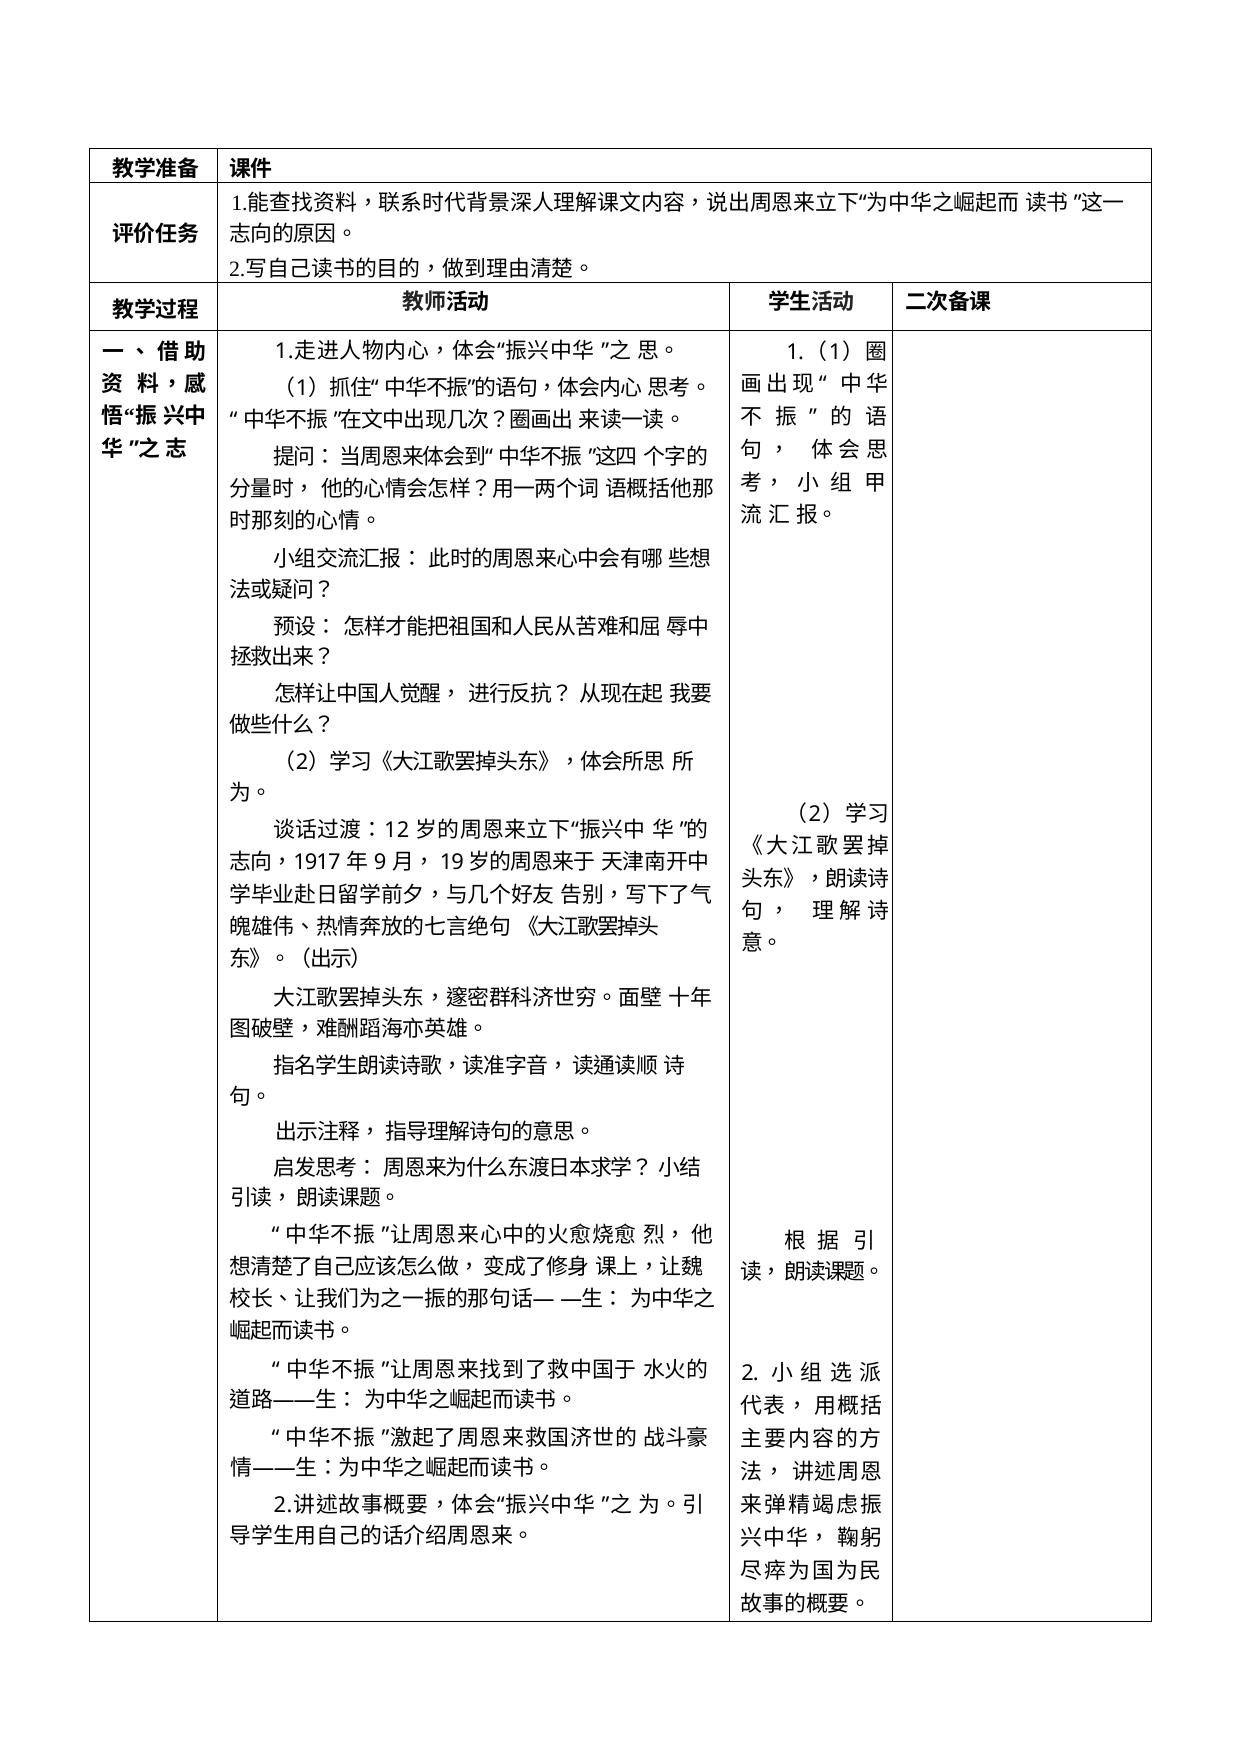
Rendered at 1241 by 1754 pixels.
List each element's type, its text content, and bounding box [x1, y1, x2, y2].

table_cell 1.（1）圈 画出现“ 中华 不 振 ” 的 语 句， 体会思考， 小 组 甲 流 汇 报。 （2）学习 《大江歌罢掉 头东》，朗读诗 句， 理解诗意。 根 据 引 读， 朗读课题。 2. 小 组 选 派 代表， 用概括 主要内容的方 法， 讲述周恩 来弹精竭虑振 兴中华， 鞠躬 尽瘁为国为民 故事的概要。 [730, 331, 892, 1621]
table_cell 二次备课 [893, 283, 1151, 329]
table_cell [893, 331, 1151, 1621]
table_header 课件 [218, 149, 1151, 182]
table_cell 1.走进人物内心，体会“振兴中华 ”之 思。 （1）抓住“ 中华不振”的语句，体会内心 思考。 “ 中华不振 ”在文中出现几次？圈画出 来读一读。 提问： 当周恩来体会到“ 中华不振 ”这四 个字的分量时， 他的心情会怎样？用一两个词 语概括他那时那刻的心情。 小组交流汇报： 此时的周恩来心中会有哪 些想法或疑问？ 预设： 怎样才能把祖国和人民从苦难和屈 辱中拯救出来？ 怎样让中国人觉醒， 进行反抗？ 从现在起 我要做些什么？ （2）学习《大江歌罢掉头东》，体会所思 所为。 谈话过渡：12 岁的周恩来立下“振兴中 华 ”的志向，1917 年 9 月， 19 岁的周恩来于 天津南开中学毕业赴日留学前夕，与几个好友 告别，写下了气魄雄伟、热情奔放的七言绝句 《大江歌罢掉头东》。（出示） 大江歌罢掉头东，邃密群科济世穷。面壁 十年图破壁，难酬蹈海亦英雄。 指名学生朗读诗歌，读准字音， 读通读顺 诗句。 出示注释， 指导理解诗句的意思。 启发思考： 周恩来为什么东渡日本求学？ 小结引读， 朗读课题。 “ 中华不振 ”让周恩来心中的火愈烧愈 烈， 他想清楚了自己应该怎么做， 变成了修身 课上，让魏校长、让我们为之一振的那句话— —生： 为中华之崛起而读书。 “ 中华不振 ”让周恩来找到了救中国于 水火的道路——生： 为中华之崛起而读书。 “ 中华不振 ”激起了周恩来救国济世的 战斗豪情——生：为中华之崛起而读书。 2.讲述故事概要，体会“振兴中华 ”之 为。引导学生用自己的话介绍周恩来。 [218, 331, 729, 1621]
table_cell 学生活动 [730, 283, 892, 329]
table_cell 评价任务 [90, 183, 217, 282]
table_header 教学准备 [90, 149, 217, 182]
table_cell 教师活动 [218, 283, 729, 329]
table_cell 一、借助资 料，感悟“振 兴中华 ”之 志 [90, 331, 217, 1621]
table_cell 教学过程 [90, 283, 217, 329]
table_cell 1.能查找资料，联系时代背景深人理解课文内容，说出周恩来立下“为中华之崛起而 读书 ”这一志向的原因。 2.写自己读书的目的，做到理由清楚。 [218, 183, 1151, 282]
